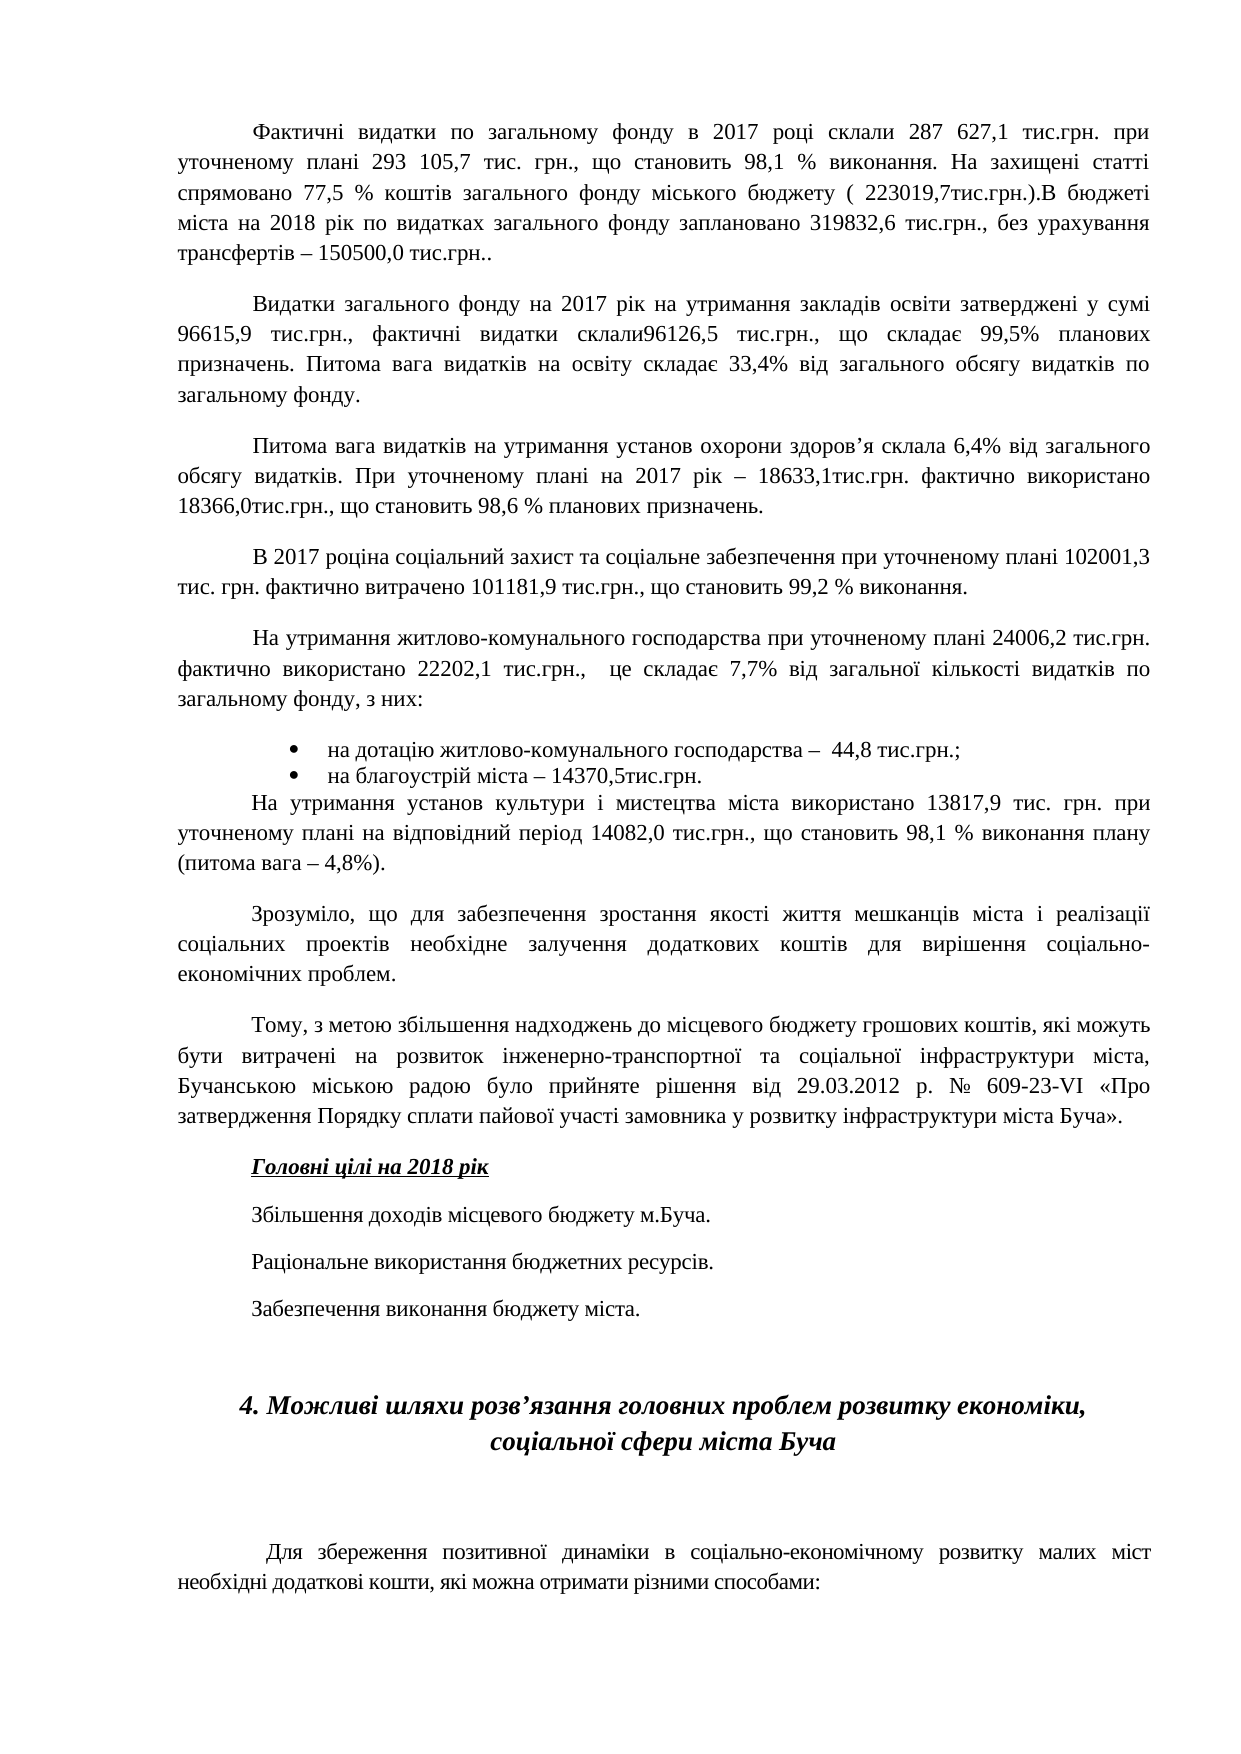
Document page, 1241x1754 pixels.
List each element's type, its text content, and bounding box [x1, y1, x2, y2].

text 4. Можливі шляхи розв’язання головних проблем розвитку економіки, соціальної сфери міста Буча [177, 1389, 1152, 1456]
list на благоустрій міста – 14370,5тис.грн. [290, 762, 1152, 788]
text Тому, з метою збільшення надходжень до місцевого бюджету грошових коштів, які можуть бути витрачені на розвиток інженерно-транспортної та соціальної інфраструктури міста, Бучанською міською радою було прийняте рішення від 29.03.2012 р. № 609-23-VI «Про затвердження Порядку сплати пайової участі замовника у розвитку інфраструктури міста Буча». [177, 1011, 1152, 1128]
text Питома вага видатків на утримання установ охорони здоров’я склала 6,4% від загального обсягу видатків. При уточненому плані на 2017 рік – 18633,1тис.грн. фактично використано 18366,0тис.грн., що становить 98,6 % планових призначень. [177, 432, 1152, 518]
text На утримання житлово-комунального господарства при уточненому плані 24006,2 тис.грн. фактично використано 22202,1 тис.грн., це складає 7,7% від загальної кількості видатків по загальному фонду, з них: [177, 624, 1152, 711]
text Забезпечення виконання бюджету міста. [177, 1295, 1152, 1321]
text Раціональне використання бюджетних ресурсів. [177, 1248, 1152, 1274]
text Видатки загального фонду на 2017 рік на утримання закладів освіти затверджені у сумі 96615,9 тис.грн., фактичні видатки склали96126,5 тис.грн., що складає 99,5% планових призначень. Питома вага видатків на освіту складає 33,4% від загального обсягу видатків по загальному фонду. [177, 290, 1152, 407]
text Для збереження позитивної динаміки в соціально-економічному розвитку малих міст необхідні додаткові кошти, які можна отримати різними способами: [177, 1538, 1152, 1594]
list на дотацію житлово-комунального господарства – 44,8 тис.грн.; [290, 736, 1152, 762]
text Головні цілі на 2018 рік [177, 1153, 1152, 1179]
text На утримання установ культури і мистецтва міста використано 13817,9 тис. грн. при уточненому плані на відповідний період 14082,0 тис.грн., що становить 98,1 % виконання плану (питома вага – 4,8%). [177, 788, 1152, 875]
text Збільшення доходів місцевого бюджету м.Буча. [177, 1201, 1152, 1227]
text Фактичні видатки по загальному фонду в 2017 році склали 287 627,1 тис.грн. при уточненому плані 293 105,7 тис. грн., що становить 98,1 % виконання. На захищені статті спрямовано 77,5 % коштів загального фонду міського бюджету ( 223019,7тис.грн.).В бюджеті міста на 2018 рік по видатках загального фонду заплановано 319832,6 тис.грн., без урахування трансфертів – 150500,0 тис.грн.. [177, 118, 1152, 265]
text Зрозуміло, що для забезпечення зростання якості життя мешканців міста і реалізації соціальних проектів необхідне залучення додаткових коштів для вирішення соціально-економічних проблем. [177, 900, 1152, 987]
text В 2017 роціна соціальний захист та соціальне забезпечення при уточненому плані 102001,3 тис. грн. фактично витрачено 101181,9 тис.грн., що становить 99,2 % виконання. [177, 543, 1152, 600]
